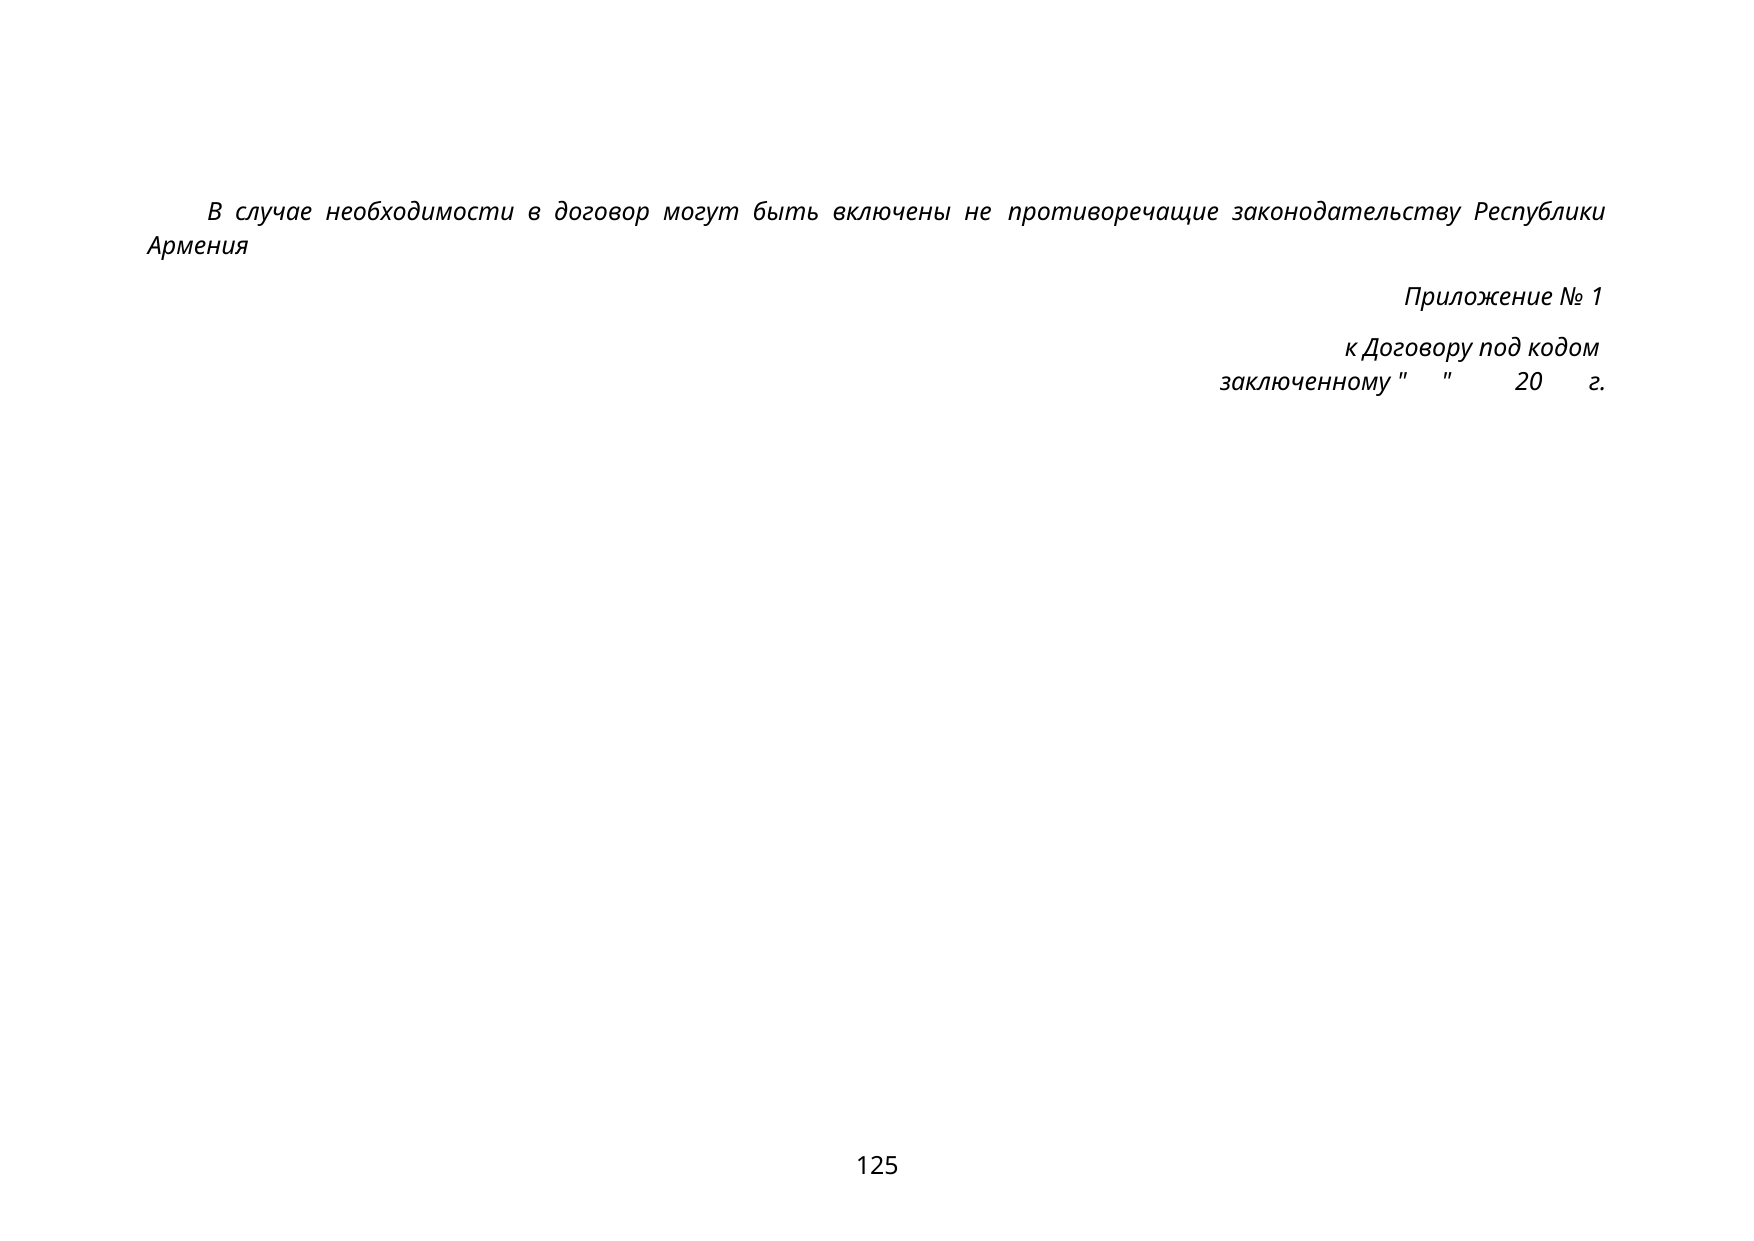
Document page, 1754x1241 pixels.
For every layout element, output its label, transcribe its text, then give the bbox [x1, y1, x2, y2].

text к Договору под кодом заключенному " " 20 г. [148, 329, 1606, 397]
text Приложение № 1 [1328, 278, 1606, 313]
text В случае необходимости в договор могут быть включены не противоречащие законодательству Республики Армения [148, 193, 1606, 262]
